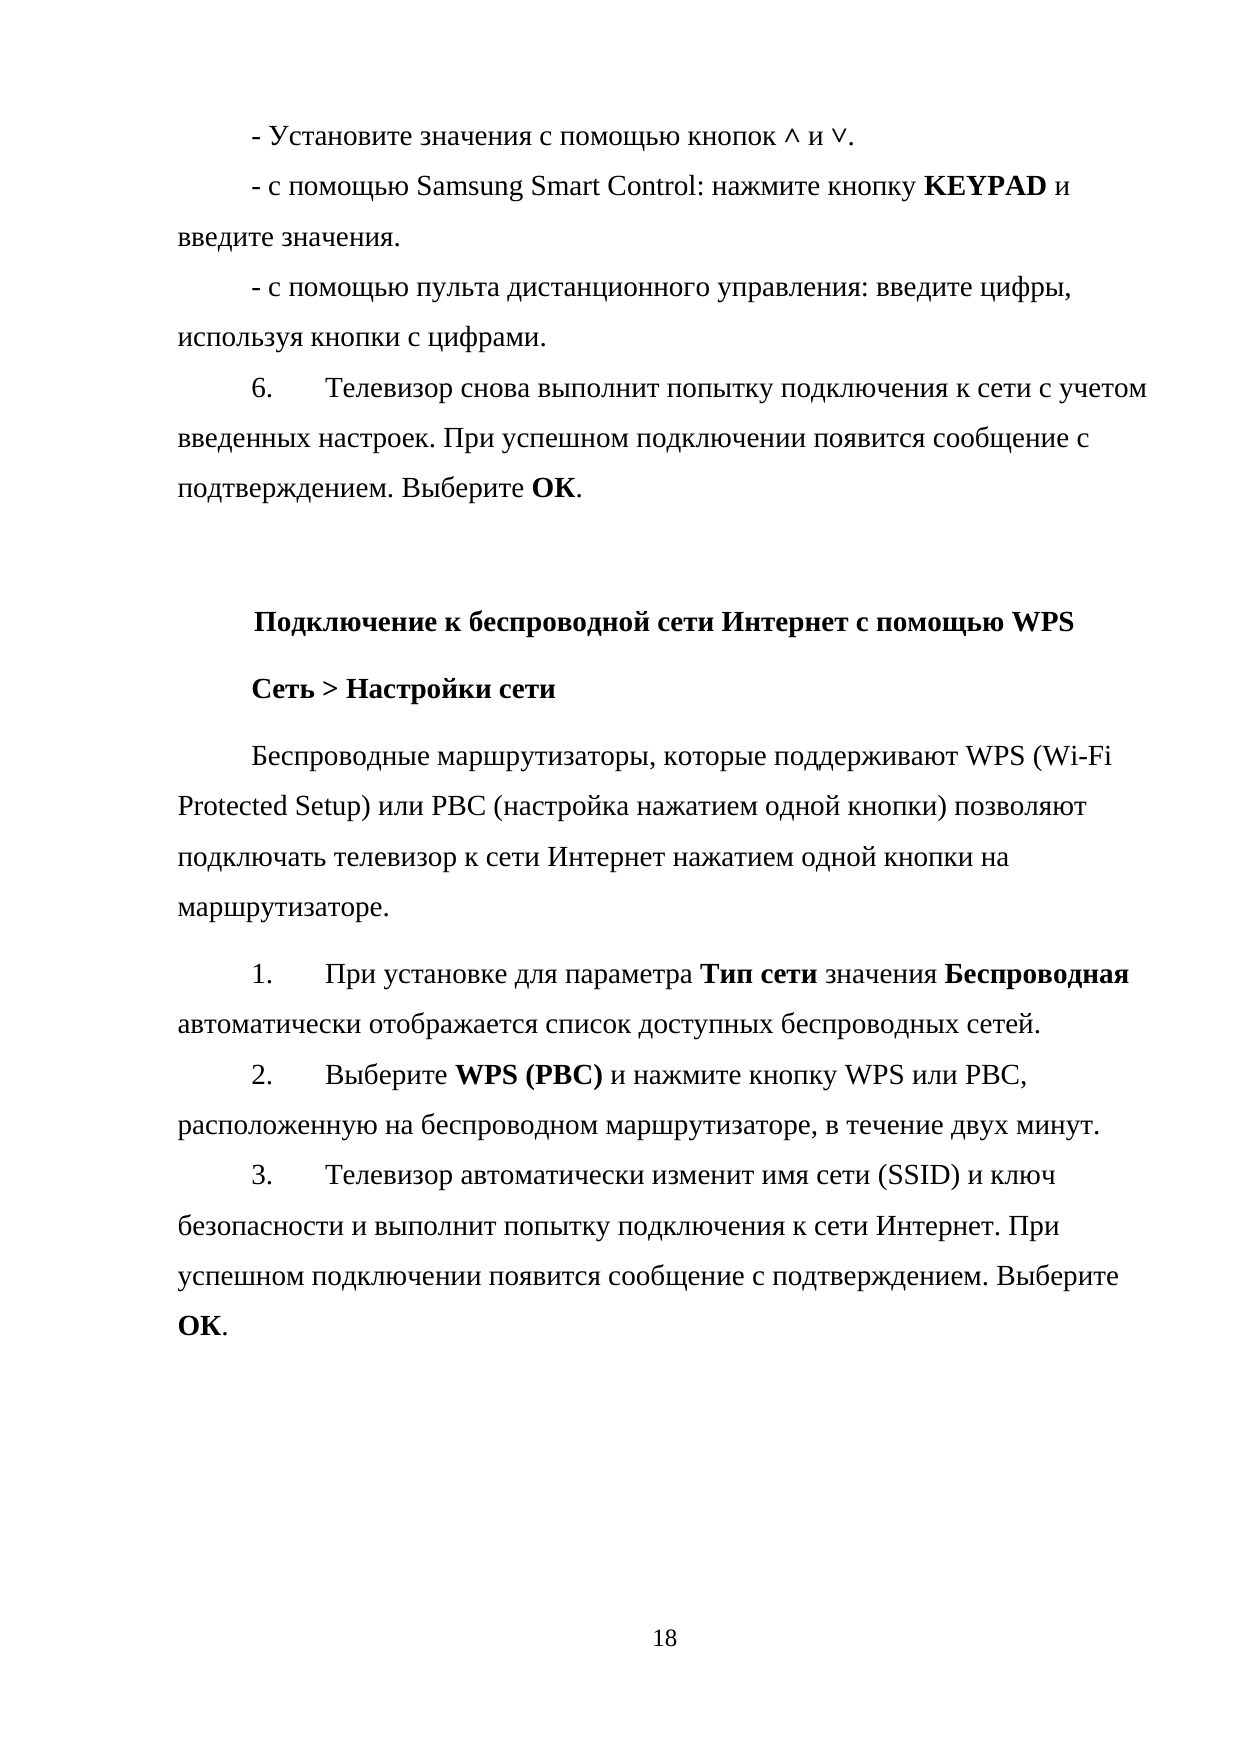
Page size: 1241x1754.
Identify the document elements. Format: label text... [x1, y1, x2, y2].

list При установке для параметра Тип сети значения Беспроводная автоматически отображается список доступных беспроводных сетей. [177, 956, 1152, 1040]
list Выберите WPS (PBC) и нажмите кнопку WPS или PBC, расположенную на беспроводном маршрутизаторе, в течение двух минут. [177, 1057, 1152, 1141]
list - Установите значения с помощью кнопок ˄ и ˅. [177, 118, 1152, 152]
list Телевизор автоматически изменит имя сети (SSID) и ключ безопасности и выполнит попытку подключения к сети Интернет. При успешном подключении появится сообщение с подтверждением. Выберите ОК. [177, 1157, 1152, 1342]
text Беспроводные маршрутизаторы, которые поддерживают WPS (Wi-Fi Protected Setup) или PBC (настройка нажатием одной кнопки) позволяют подключать телевизор к сети Интернет нажатием одной кнопки на маршрутизаторе. [177, 738, 1152, 923]
list Телевизор снова выполнит попытку подключения к сети с учетом введенных настроек. При успешном подключении появится сообщение с подтверждением. Выберите ОК. [177, 370, 1152, 504]
text Подключение к беспроводной сети Интернет с помощью WPS [177, 604, 1152, 638]
text Сеть > Настройки сети [177, 671, 1152, 705]
list - с помощью пульта дистанционного управления: введите цифры, используя кнопки с цифрами. [177, 269, 1152, 353]
list - с помощью Samsung Smart Control: нажмите кнопку KEYPAD и введите значения. [177, 168, 1152, 252]
